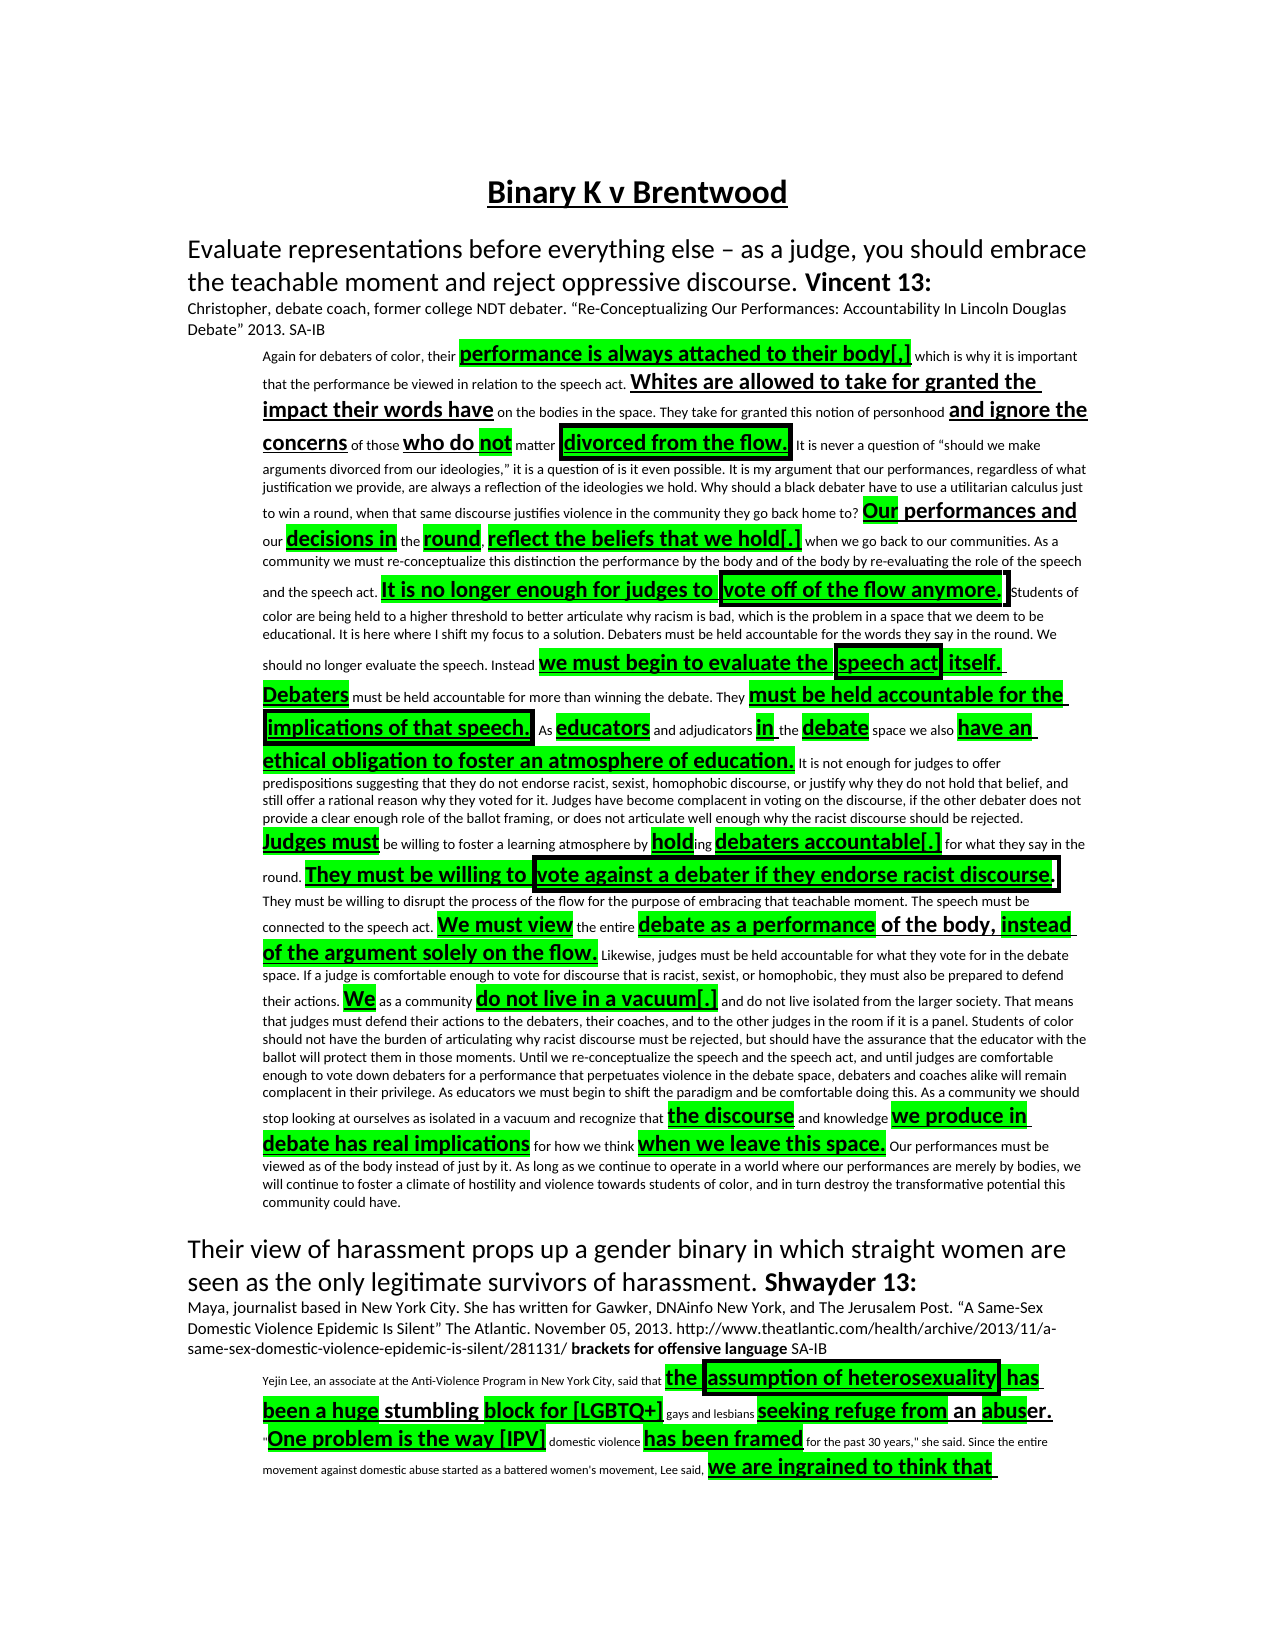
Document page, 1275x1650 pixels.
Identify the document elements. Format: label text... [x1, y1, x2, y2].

subtitle Evaluate representations before everything else – as a judge, you should embrace the teachable moment and reject oppressive discourse. Vincent 13: [187, 232, 1087, 298]
text Maya, journalist based in New York City. She has written for Gawker, DNAinfo New York, and The Jerusalem Post. “A Same-Sex Domestic Violence Epidemic Is Silent” The Atlantic. November 05, 2013. http://www.theatlantic.com/health/archive/2013/11/a-same-sex-domestic-violence-epidemic-is-silent/281131/ brackets for offensive language SA-IB [187, 1298, 1087, 1359]
list Again for debaters of color, their performance is always attached to their body[,] which is why it is important that the performance be viewed in relation to the speech act. Whites are allowed to take for granted the impact their words have on the bodies in the space. They take for granted this notion of personhood and ignore the concerns of those who do not matter divorced from the flow. It is never a question of “should we make arguments divorced from our ideologies,” it is a question of is it even possible. It is my argument that our performances, regardless of what justification we provide, are always a reflection of the ideologies we hold. Why should a black debater have to use a utilitarian calculus just to win a round, when that same discourse justifies violence in the community they go back home to? Our performances and our decisions in the round, reflect the beliefs that we hold[.] when we go back to our communities. As a community we must re-conceptualize this distinction the performance by the body and of the body by re-evaluating the role of the speech and the speech act. It is no longer enough for judges to vote off of the flow anymore. Students of color are being held to a higher threshold to better articulate why racism is bad, which is the problem in a space that we deem to be educational. It is here where I shift my focus to a solution. Debaters must be held accountable for the words they say in the round. We should no longer evaluate the speech. Instead we must begin to evaluate the speech act itself. Debaters must be held accountable for more than winning the debate. They must be held accountable for the implications of that speech. As educators and adjudicators in the debate space we also have an ethical obligation to foster an atmosphere of education. It is not enough for judges to offer predispositions suggesting that they do not endorse racist, sexist, homophobic discourse, or justify why they do not hold that belief, and still offer a rational reason why they voted for it. Judges have become complacent in voting on the discourse, if the other debater does not provide a clear enough role of the ballot framing, or does not articulate well enough why the racist discourse should be rejected. Judges must be willing to foster a learning atmosphere by holding debaters accountable[.] for what they say in the round. They must be willing to vote against a debater if they endorse racist discourse. They must be willing to disrupt the process of the flow for the purpose of embracing that teachable moment. The speech must be connected to the speech act. We must view the entire debate as a performance of the body, instead of the argument solely on the flow. Likewise, judges must be held accountable for what they vote for in the debate space. If a judge is comfortable enough to vote for discourse that is racist, sexist, or homophobic, they must also be prepared to defend their actions. We as a community do not live in a vacuum[.] and do not live isolated from the larger society. That means that judges must defend their actions to the debaters, their coaches, and to the other judges in the room if it is a panel. Students of color should not have the burden of articulating why racist discourse must be rejected, but should have the assurance that the educator with the ballot will protect them in those moments. Until we re-conceptualize the speech and the speech act, and until judges are comfortable enough to vote down debaters for a performance that perpetuates violence in the debate space, debaters and coaches alike will remain complacent in their privilege. As educators we must begin to shift the paradigm and be comfortable doing this. As a community we should stop looking at ourselves as isolated in a vacuum and recognize that the discourse and knowledge we produce in debate has real implications for how we think when we leave this space. Our performances must be viewed as of the body instead of just by it. As long as we continue to operate in a world where our performances are merely by bodies, we will continue to foster a climate of hostility and violence towards students of color, and in turn destroy the transformative potential this community could have. [262, 339, 1087, 1211]
subtitle Their view of harassment props up a gender binary in which straight women are seen as the only legitimate survivors of harassment. Shwayder 13: [187, 1232, 1087, 1298]
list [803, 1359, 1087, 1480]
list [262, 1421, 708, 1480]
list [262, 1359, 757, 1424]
text Christopher, debate coach, former college NDT debater. “Re-Conceptualizing Our Performances: Accountability In Lincoln Douglas Debate” 2013. SA-IB [187, 298, 1087, 339]
subtitle Binary K v Brentwood [187, 171, 1087, 212]
